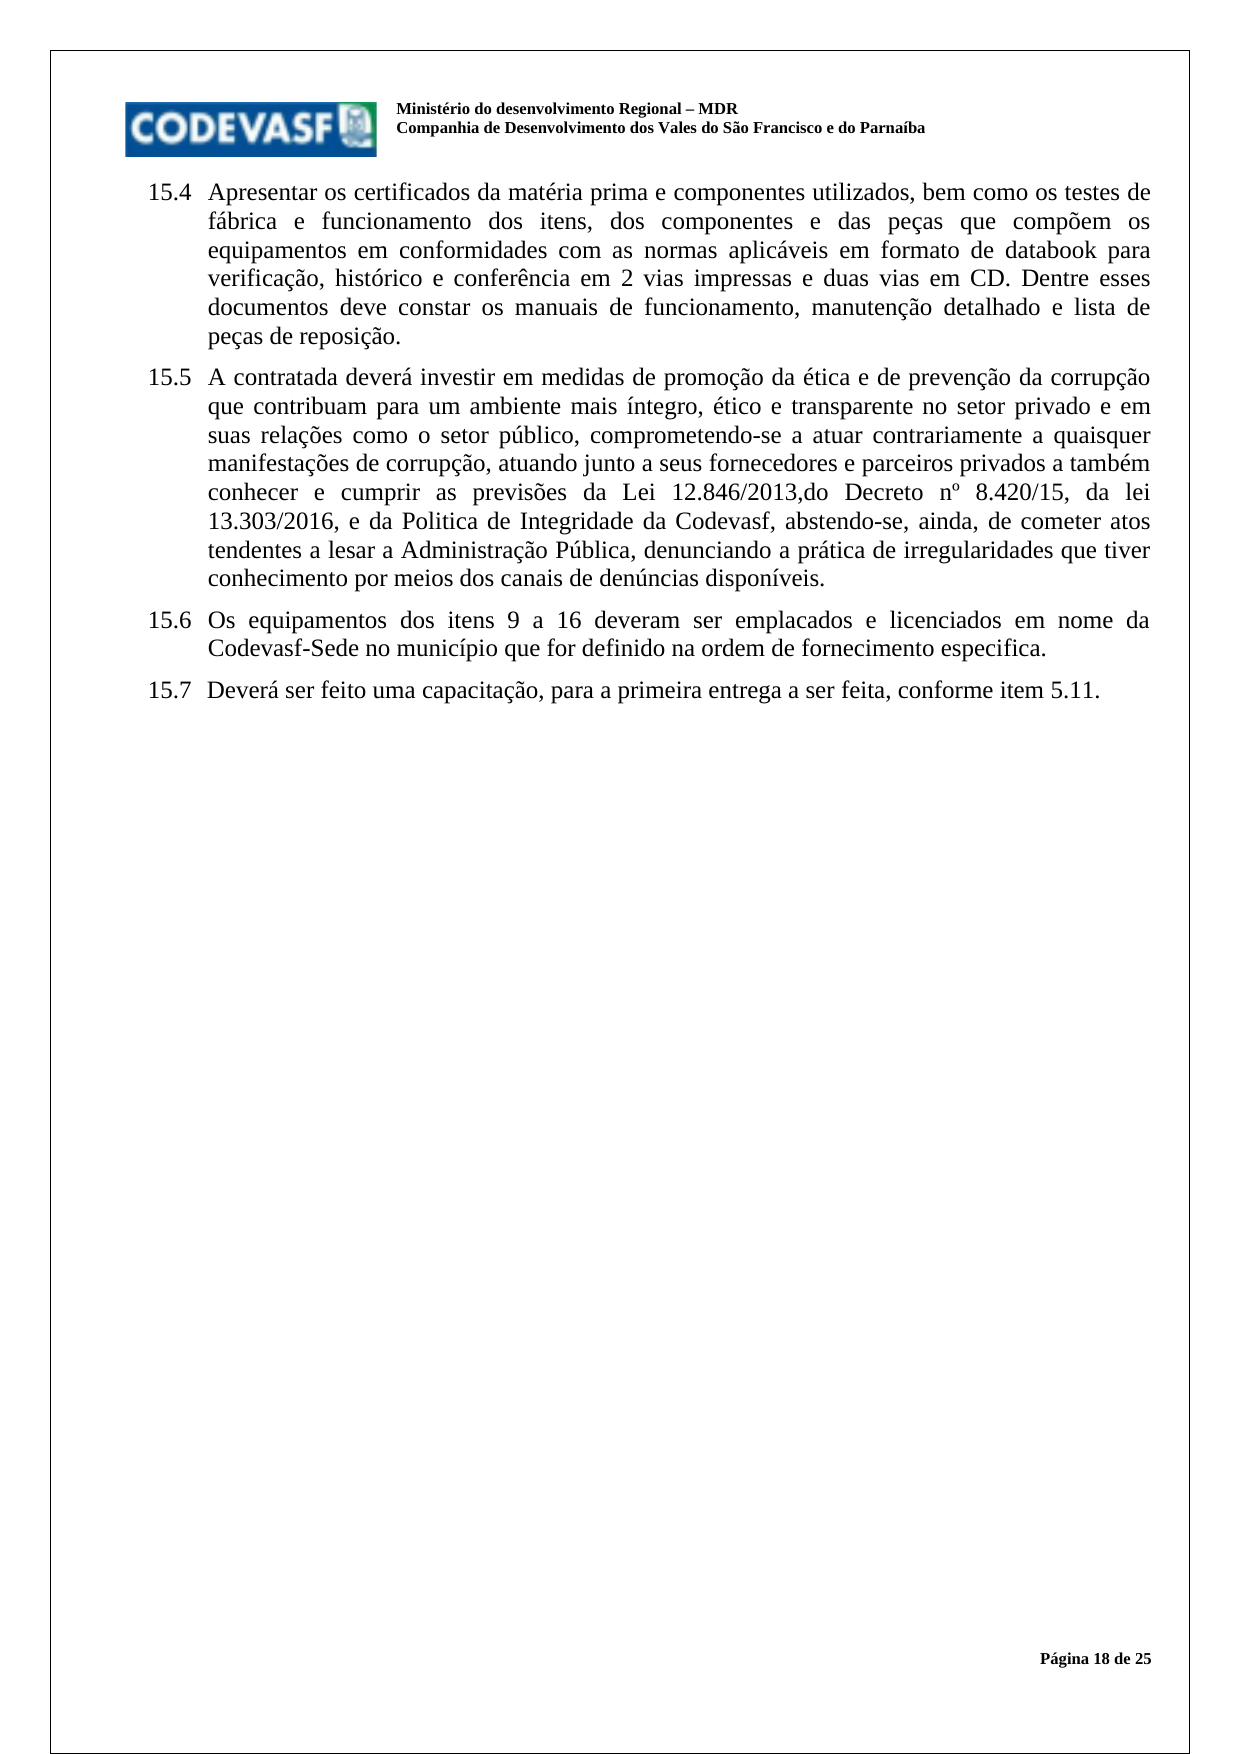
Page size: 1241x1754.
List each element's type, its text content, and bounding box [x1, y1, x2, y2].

subtitle A contratada deverá investir em medidas de promoção da ética e de prevenção da corrupção que contribuam para um ambiente mais íntegro, ético e transparente no setor privado e em suas relações como o setor público, comprometendo-se a atuar contrariamente a quaisquer manifestações de corrupção, atuando junto a seus fornecedores e parceiros privados a também conhecer e cumprir as previsões da Lei 12.846/2013,do Decreto nº 8.420/15, da lei 13.303/2016, e da Politica de Integridade da Codevasf, abstendo-se, ainda, de cometer atos tendentes a lesar a Administração Pública, denunciando a prática de irregularidades que tiver conhecimento por meios dos canais de denúncias disponíveis. [148, 362, 1152, 592]
subtitle Os equipamentos dos itens 9 a 16 deveram ser emplacados e licenciados em nome da Codevasf-Sede no município que for definido na ordem de fornecimento especifica. [148, 605, 1152, 662]
subtitle Apresentar os certificados da matéria prima e componentes utilizados, bem como os testes de fábrica e funcionamento dos itens, dos componentes e das peças que compõem os equipamentos em conformidades com as normas aplicáveis em formato de databook para verificação, histórico e conferência em 2 vias impressas e duas vias em CD. Dentre esses documentos deve constar os manuais de funcionamento, manutenção detalhado e lista de peças de reposição. [148, 177, 1152, 350]
subtitle Deverá ser feito uma capacitação, para a primeira entrega a ser feita, conforme item 5.11. [148, 675, 1152, 703]
